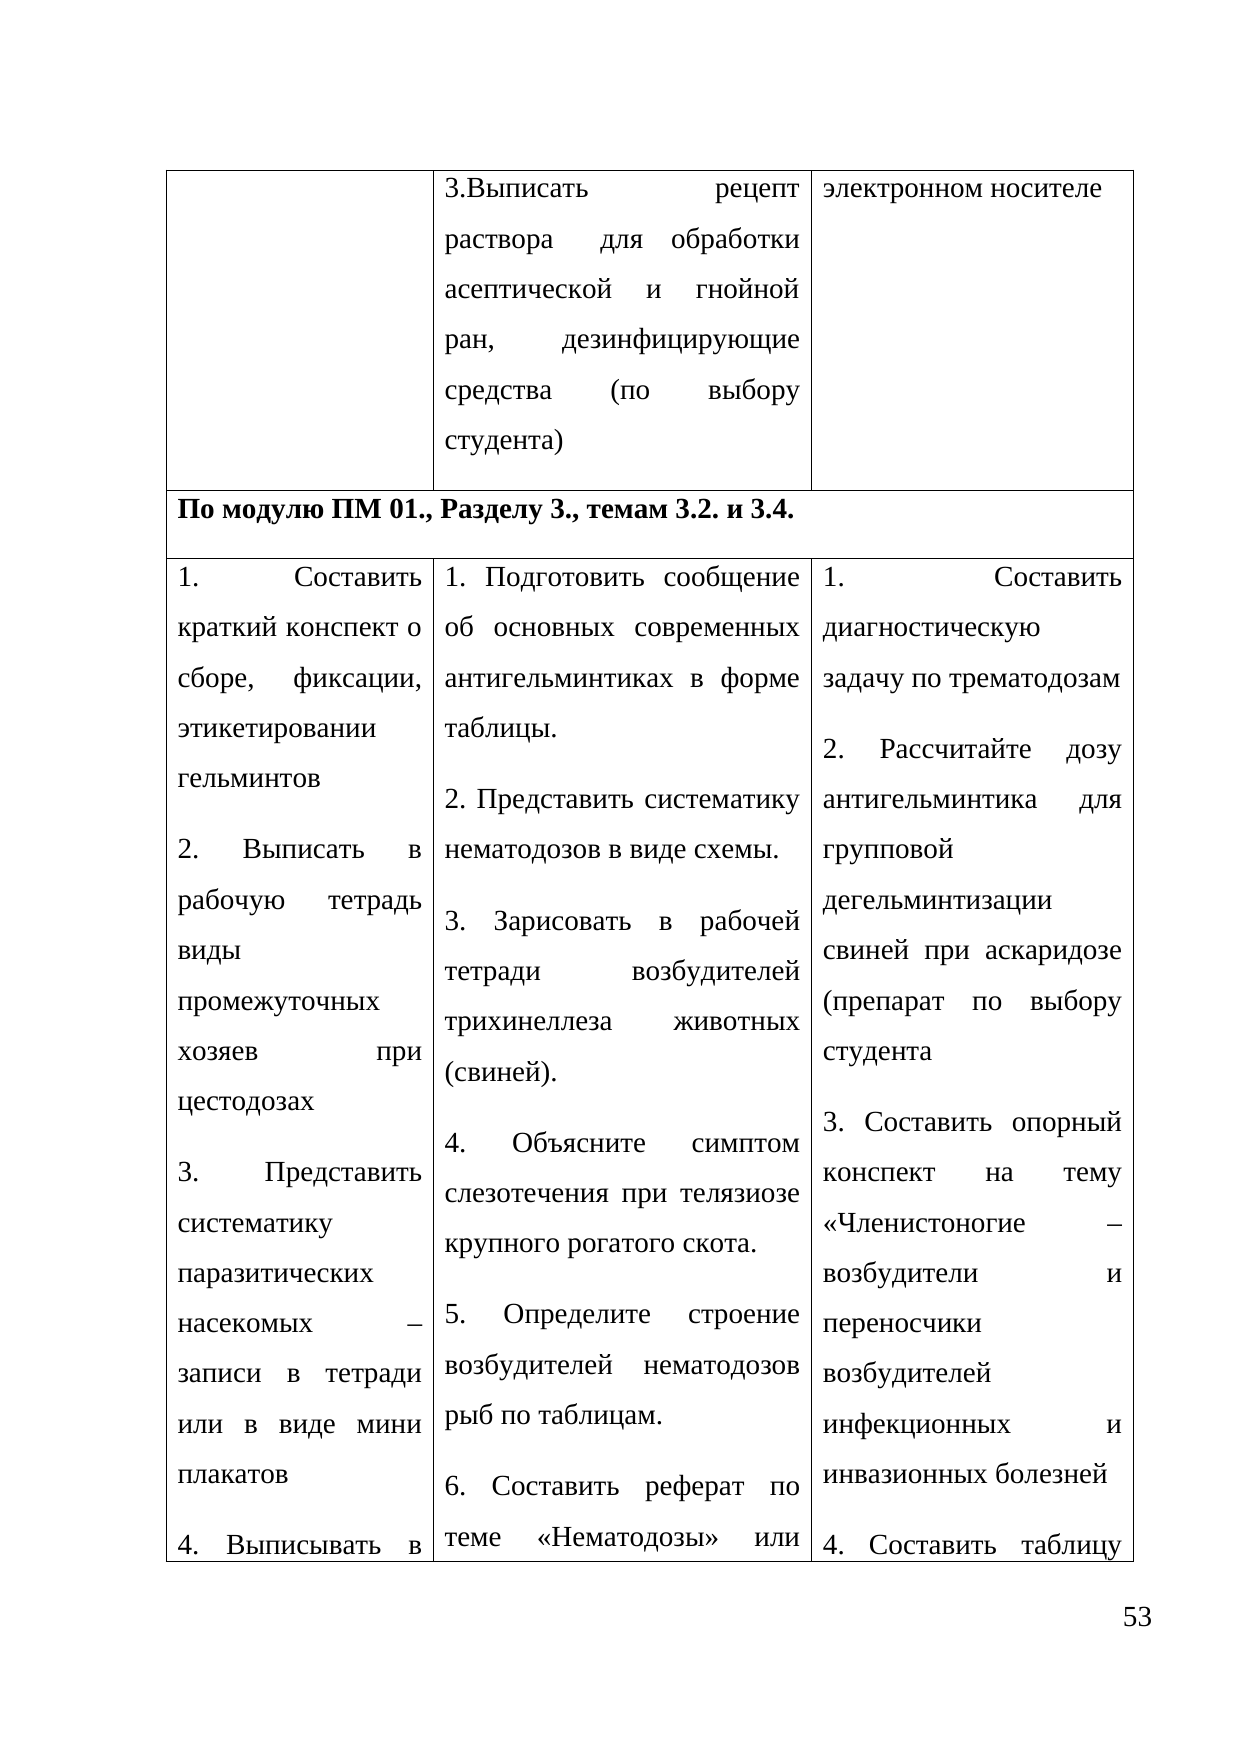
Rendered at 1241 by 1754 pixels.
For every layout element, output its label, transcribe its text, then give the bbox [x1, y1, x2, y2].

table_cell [434, 559, 811, 1561]
table_cell По модулю ПМ 01., Разделу 3., темам 3.2. и 3.4. [167, 491, 1133, 558]
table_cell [434, 171, 811, 490]
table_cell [812, 171, 1133, 490]
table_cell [167, 171, 433, 490]
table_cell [812, 559, 1133, 1561]
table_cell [167, 559, 433, 1561]
